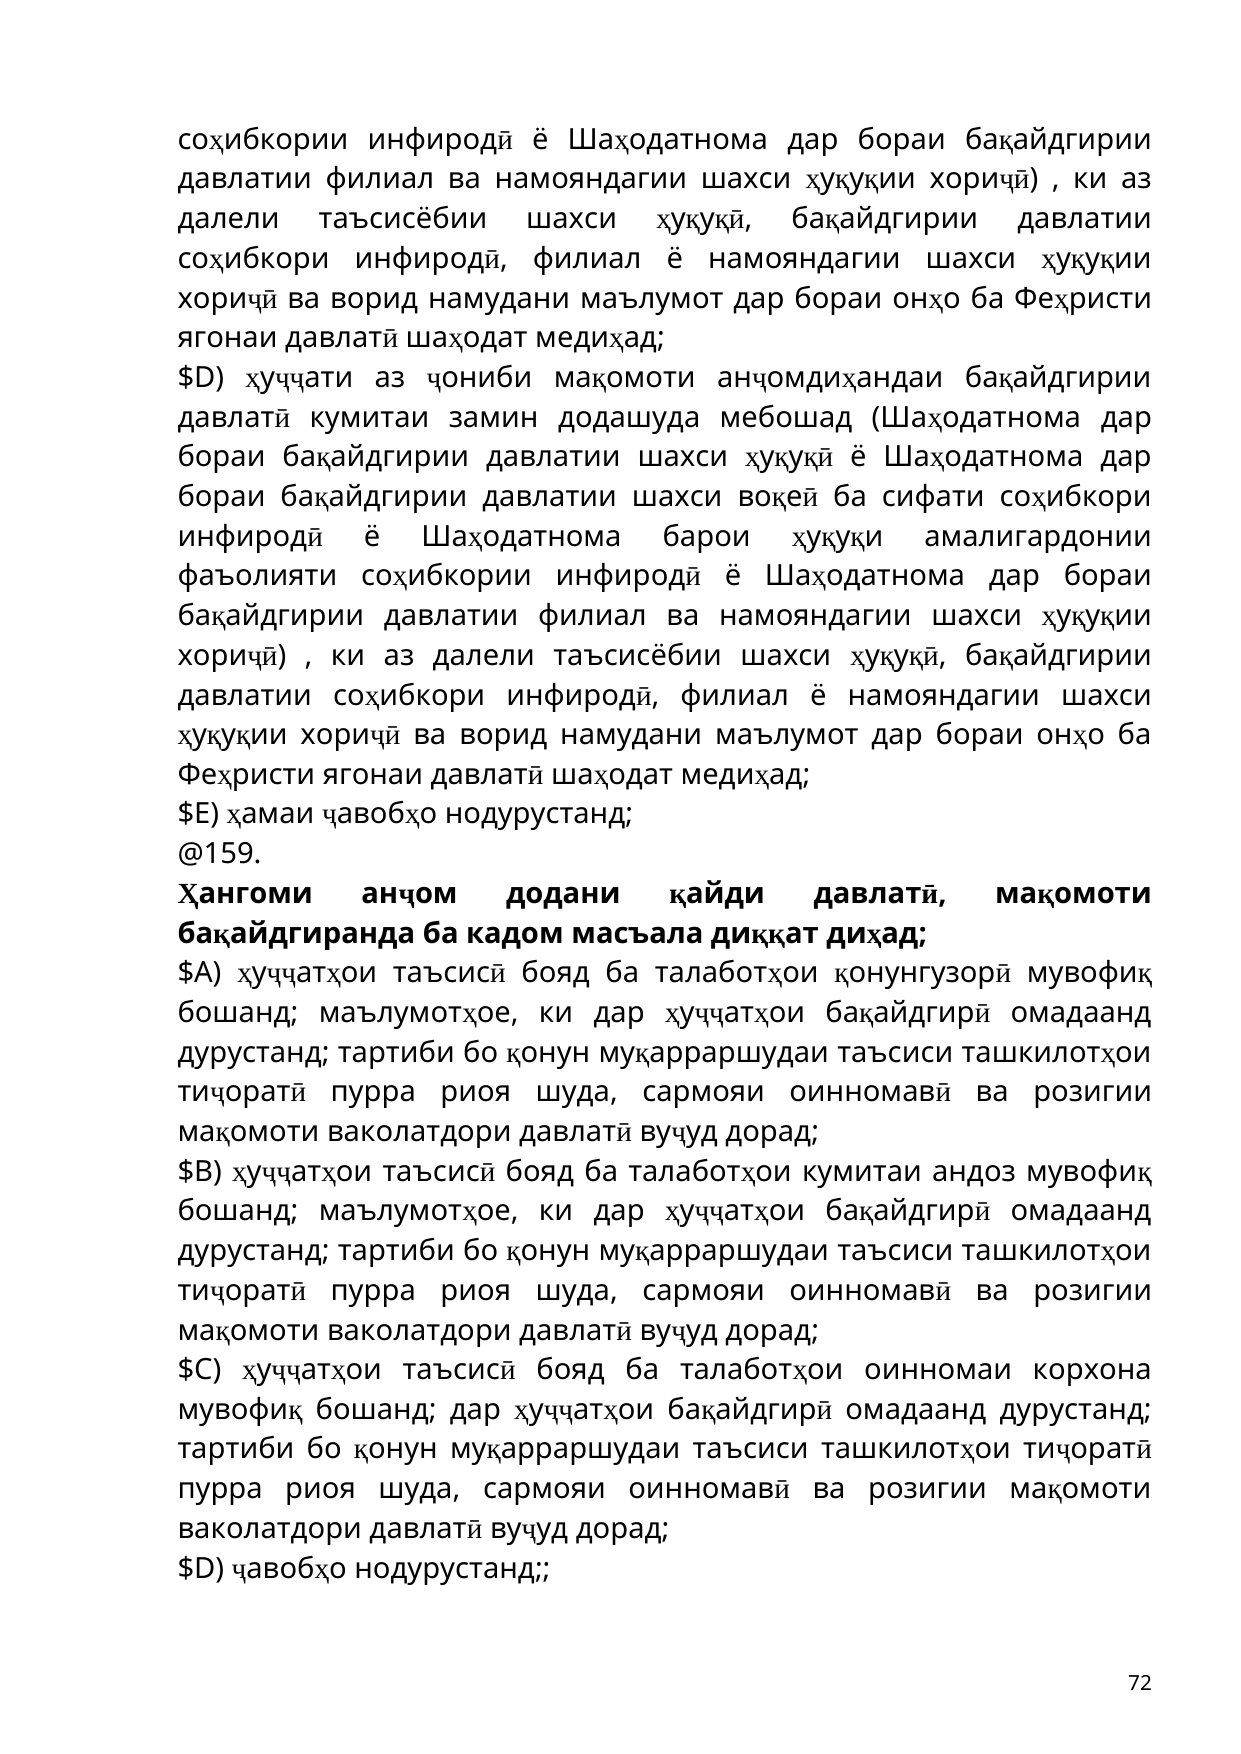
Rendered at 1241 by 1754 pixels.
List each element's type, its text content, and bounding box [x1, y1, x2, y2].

text $E) ҳамаи ҷавобҳо нодурустанд; [177, 793, 1152, 832]
text @159. [177, 832, 1152, 872]
text Ҳангоми анҷом додани қайди давлатӣ, мақомоти бақайдгиранда ба кадом масъала диққат диҳад; [177, 872, 1152, 952]
text $C) ҳуҷҷатҳои таъсисӣ бояд ба талаботҳои оинномаи корхона мувофиқ бошанд; дар ҳуҷҷатҳои бақайдгирӣ омадаанд дурустанд; тартиби бо қонун муқарраршудаи таъсиси ташкилотҳои тиҷоратӣ пурра риоя шуда, сармояи оинномавӣ ва розигии мақомоти ваколатдори давлатӣ вуҷуд дорад; [177, 1348, 1152, 1547]
text $D) ҳуҷҷати аз ҷониби мақомоти анҷомдиҳандаи бақайдгирии давлатӣ кумитаи замин додашуда мебошад (Шаҳодатнома дар бораи бақайдгирии давлатии шахси ҳуқуқӣ ё Шаҳодатнома дар бораи бақайдгирии давлатии шахси воқеӣ ба сифати соҳибкори инфиродӣ ё Шаҳодатнома барои ҳуқуқи амалигардонии фаъолияти соҳибкории инфиродӣ ё Шаҳодатнома дар бораи бақайдгирии давлатии филиал ва намояндагии шахси ҳуқуқии хориҷӣ) , ки аз далели таъсисёбии шахси ҳуқуқӣ, бақайдгирии давлатии соҳибкори инфиродӣ, филиал ё намояндагии шахси ҳуқуқии хориҷӣ ва ворид намудани маълумот дар бораи онҳо ба Феҳристи ягонаи давлатӣ шаҳодат медиҳад; [177, 356, 1152, 793]
text $D) ҷавобҳо нодурустанд;; [177, 1547, 1152, 1587]
text $A) ҳуҷҷатҳои таъсисӣ бояд ба талаботҳои қонунгузорӣ мувофиқ бошанд; маълумотҳое, ки дар ҳуҷҷатҳои бақайдгирӣ омадаанд дурустанд; тартиби бо қонун муқарраршудаи таъсиси ташкилотҳои тиҷоратӣ пурра риоя шуда, сармояи оинномавӣ ва розигии мақомоти ваколатдори давлатӣ вуҷуд дорад; [177, 952, 1152, 1150]
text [177, 118, 1152, 356]
text $B) ҳуҷҷатҳои таъсисӣ бояд ба талаботҳои кумитаи андоз мувофиқ бошанд; маълумотҳое, ки дар ҳуҷҷатҳои бақайдгирӣ омадаанд дурустанд; тартиби бо қонун муқарраршудаи таъсиси ташкилотҳои тиҷоратӣ пурра риоя шуда, сармояи оинномавӣ ва розигии мақомоти ваколатдори давлатӣ вуҷуд дорад; [177, 1150, 1152, 1348]
